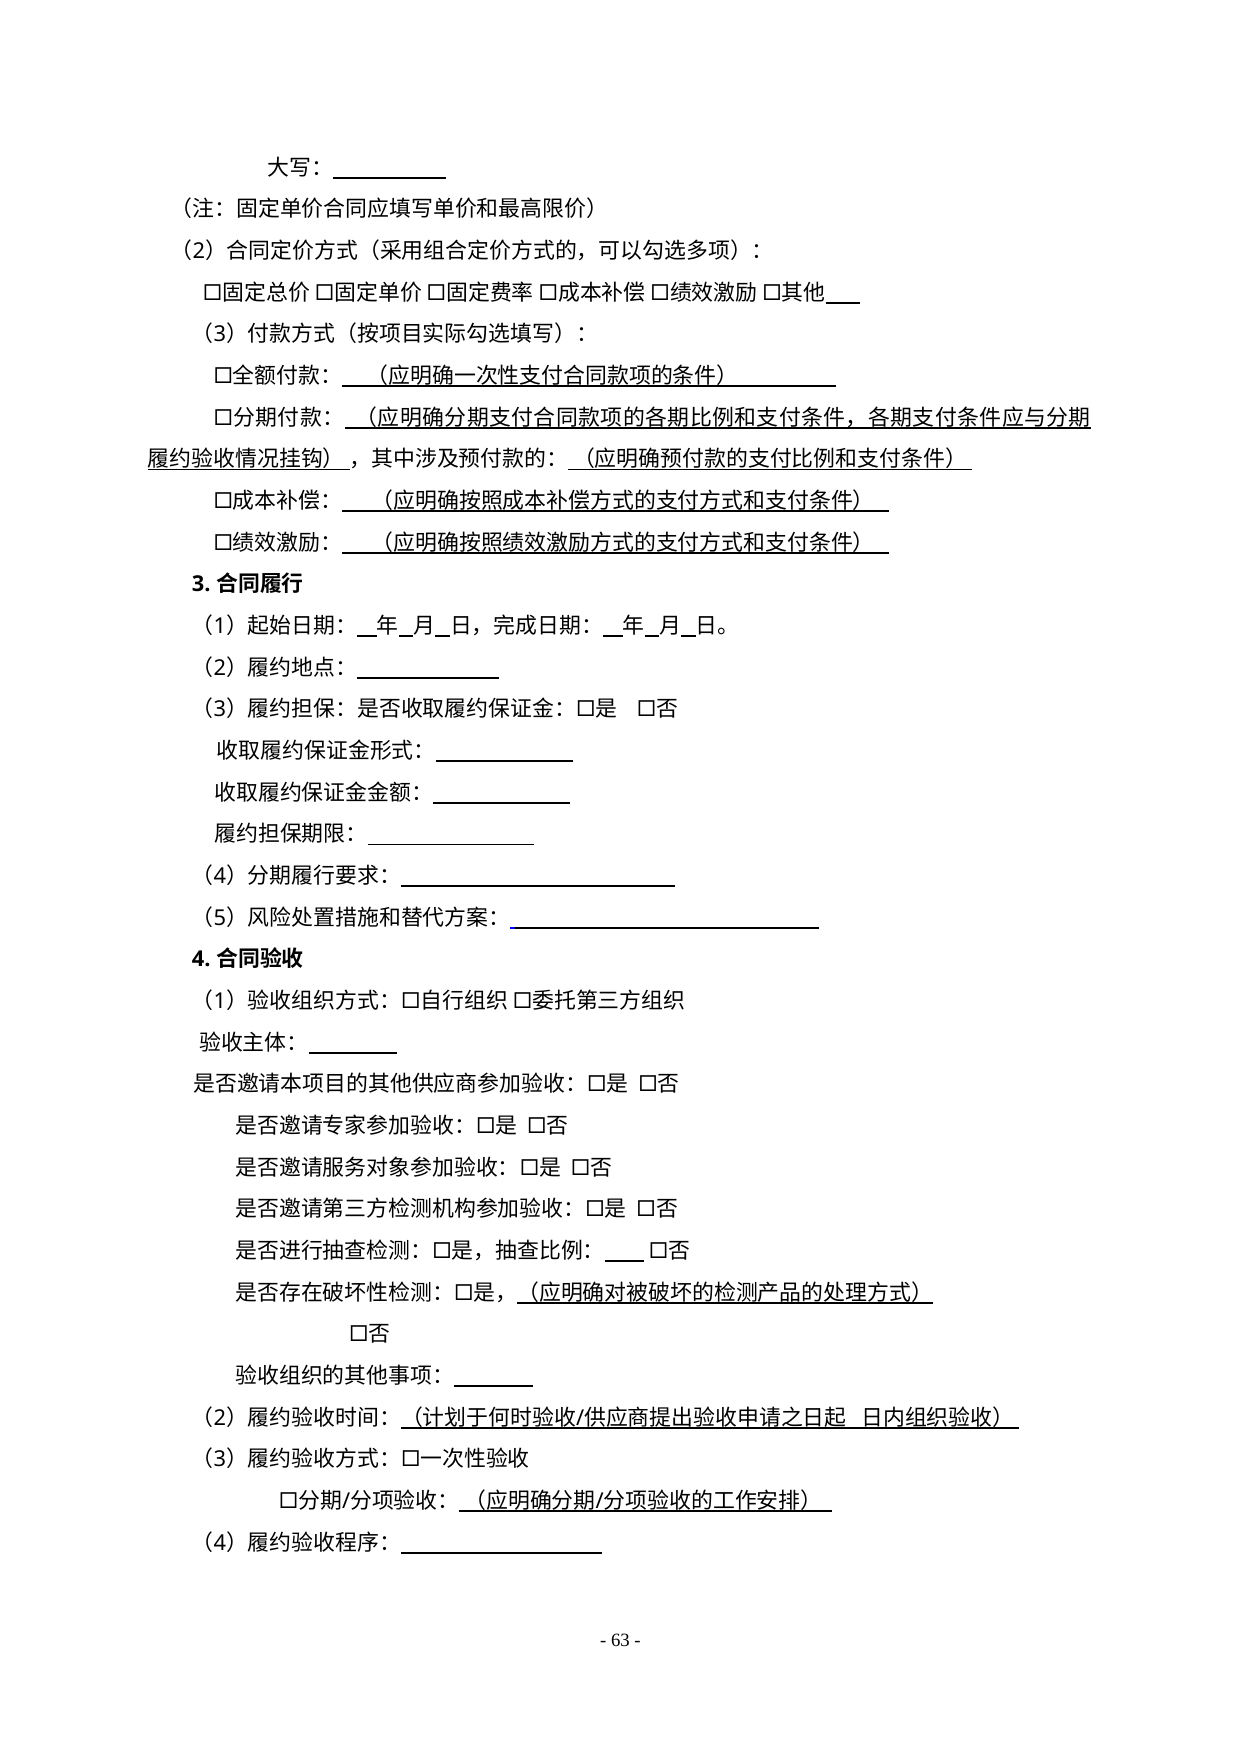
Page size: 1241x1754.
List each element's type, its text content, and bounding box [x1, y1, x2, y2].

text 收取履约保证金形式： [148, 725, 1093, 767]
text （3）履约验收方式：一次性验收 [148, 1433, 1093, 1475]
text （3）履约担保：是否收取履约保证金：是 否 [148, 683, 1093, 725]
text 验收主体： [148, 1017, 1093, 1058]
list 合同验收 [148, 933, 1093, 975]
list 合同履行 [148, 558, 1093, 600]
text （2）履约验收时间：（计划于何时验收/供应商提出验收申请之日起 日内组织验收） [148, 1392, 1093, 1433]
text 绩效激励： （应明确按照绩效激励方式的支付方式和支付条件） [148, 517, 1093, 558]
text 分期付款： （应明确分期支付合同款项的各期比例和支付条件，各期支付条件应与分期履约验收情况挂钩） ，其中涉及预付款的： （应明确预付款的支付比例和支付条件） [148, 392, 1093, 475]
text （5）风险处置措施和替代方案： [148, 892, 1093, 933]
text 固定总价 固定单价 固定费率 成本补偿 绩效激励 其他 [148, 267, 1093, 308]
text 是否邀请本项目的其他供应商参加验收：是 否 [148, 1058, 1093, 1100]
text （3）付款方式（按项目实际勾选填写）： [148, 308, 1093, 350]
text 全额付款： （应明确一次性支付合同款项的条件） [148, 350, 1093, 392]
list 验收组织方式：自行组织 委托第三方组织 [148, 975, 1093, 1017]
text 是否邀请专家参加验收：是 否 [148, 1100, 1093, 1142]
text （4）分期履行要求： [148, 850, 1093, 892]
text 分期/分项验收： （应明确分期/分项验收的工作安排） [148, 1475, 1093, 1517]
text 收取履约保证金金额： [148, 767, 1093, 808]
text 是否进行抽查检测：是，抽查比例： 否 [148, 1225, 1093, 1267]
text 验收组织的其他事项： [148, 1350, 1093, 1392]
text （2）履约地点： [148, 642, 1093, 683]
text 履约担保期限： [148, 808, 1093, 850]
text 是否邀请第三方检测机构参加验收：是 否 [148, 1183, 1093, 1225]
text （4）履约验收程序： [148, 1517, 1093, 1558]
text 大写： [148, 142, 1093, 183]
text （1）起始日期： 年 月 日，完成日期： 年 月 日。 [148, 600, 1093, 642]
text 成本补偿： （应明确按照成本补偿方式的支付方式和支付条件） [148, 475, 1093, 517]
text 否 [148, 1308, 1093, 1350]
text 是否邀请服务对象参加验收：是 否 [148, 1142, 1093, 1183]
list （2）合同定价方式（采用组合定价方式的，可以勾选多项）： [148, 225, 1093, 267]
text （注：固定单价合同应填写单价和最高限价） [148, 183, 1093, 225]
text 是否存在破坏性检测：是，（应明确对被破坏的检测产品的处理方式） [148, 1267, 1093, 1308]
